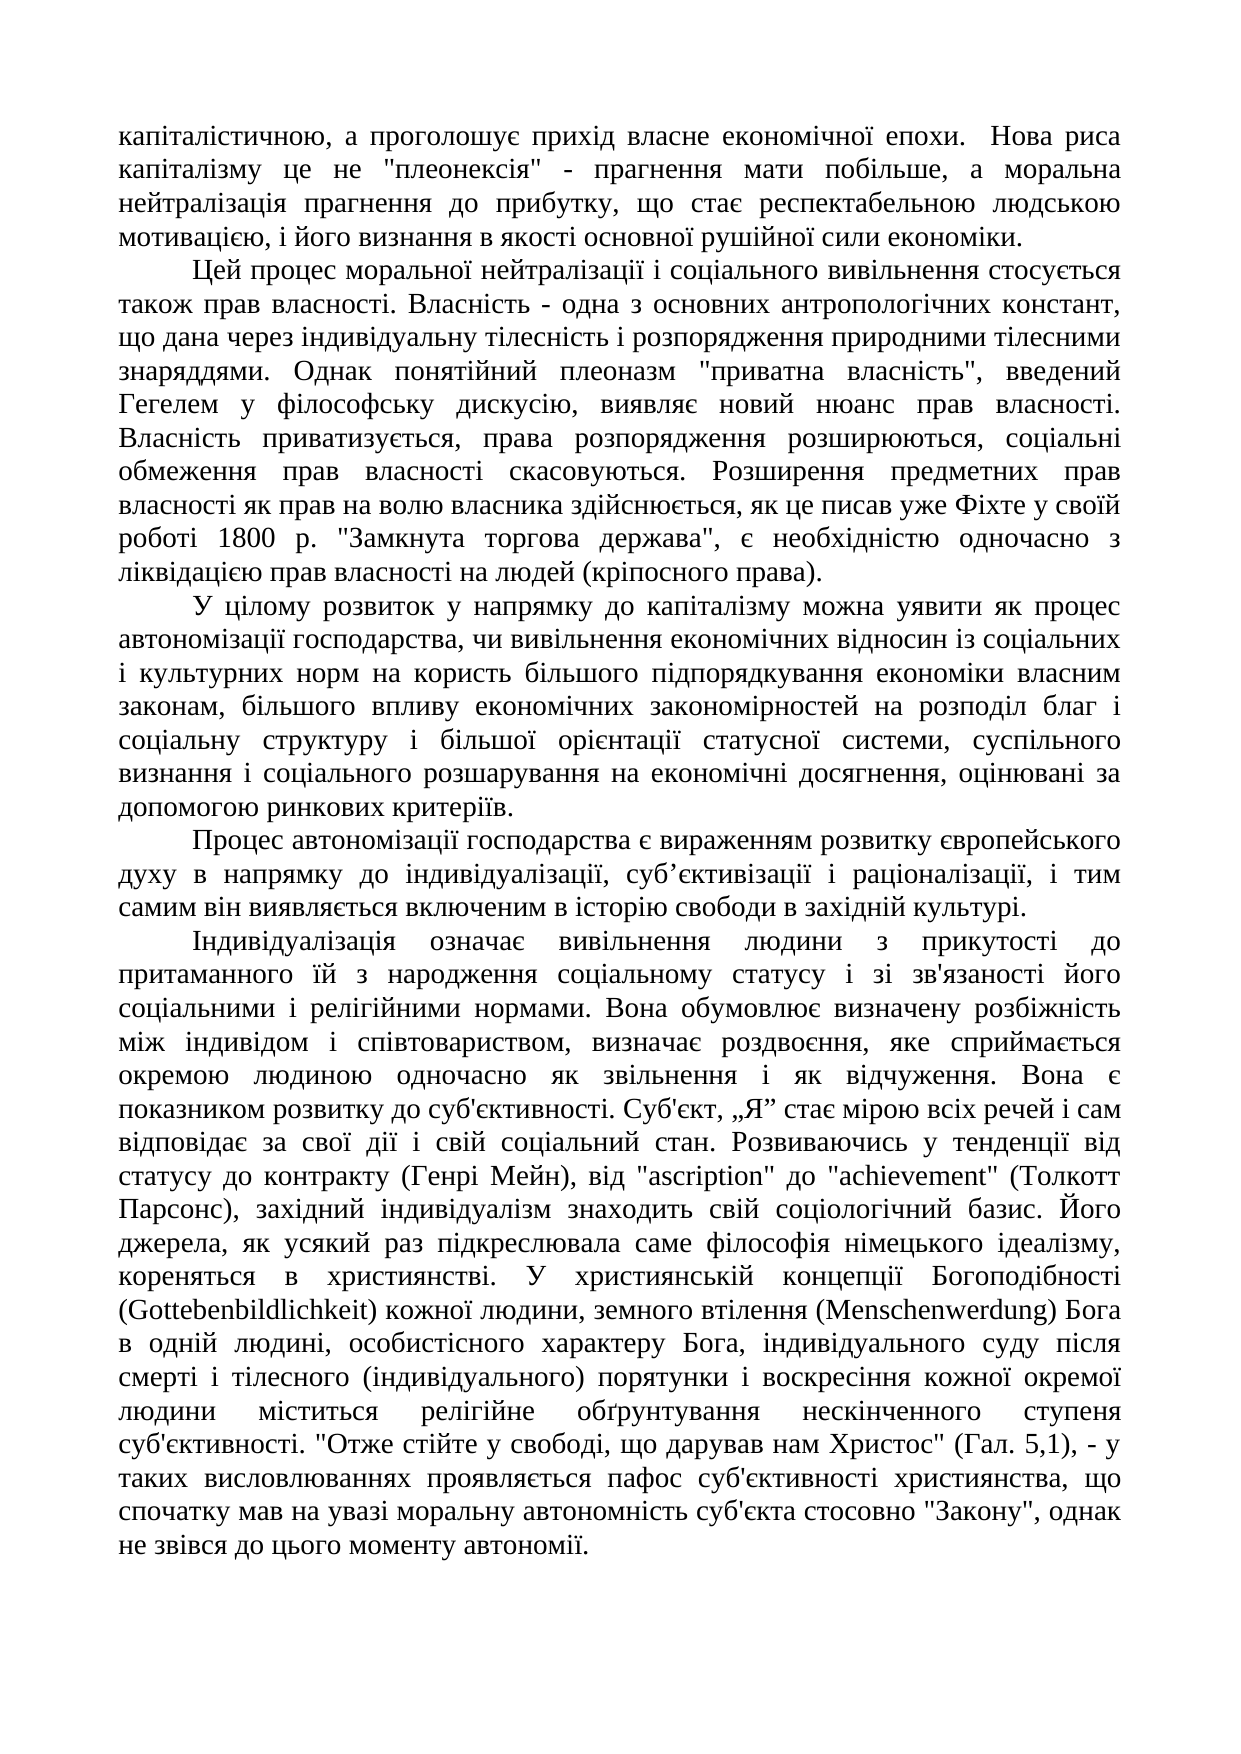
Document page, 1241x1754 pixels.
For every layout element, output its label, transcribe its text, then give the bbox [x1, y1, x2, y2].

text Індивідуалізація означає вивільнення людини з прикутості до притаманного їй з народження соціальному статусу і зі зв'язаності його соціальними і релігійними нормами. Вона обумовлює визначену розбіжність між індивідом і співтовариством, визначає роздвоєння, яке сприймається окремою людиною одночасно як звільнення і як відчуження. Вона є показником розвитку до суб'єктивності. Суб'єкт, „Я” стає мірою всіх речей і сам відповідає за свої дії і свій соціальний стан. Розвиваючись у тенденції від статусу до контракту (Генрі Мейн), від "ascrіptіon" до "achіevement" (Толкотт Парсонс), західний індивідуалізм знаходить свій соціологічний базис. Його джерела, як усякий раз підкреслювала саме філософія німецького ідеалізму, кореняться в християнстві. У християнській концепції Богоподібності (Gottebenbіldlіchkeіt) кожної людини, земного втілення (Menschenwerdung) Бога в одній людині, особистісного характеру Бога, індивідуального суду після смерті і тілесного (індивідуального) порятунки і воскресіння кожної окремої людини міститься релігійне обґрунтування нескінченного ступеня суб'єктивності. "Отже стійте у свободі, що дарував нам Христос" (Гал. 5,1), - у таких висловлюваннях проявляється пафос суб'єктивності християнства, що спочатку мав на увазі моральну автономність суб'єкта стосовно "Закону", однак не звівся до цього моменту автономії. [118, 923, 1122, 1560]
text У цілому розвиток у напрямку до капіталізму можна уявити як процес автономізації господарства, чи вивільнення економічних відносин із соціальних і культурних норм на користь більшого підпорядкування економіки власним законам, більшого впливу економічних закономірностей на розподіл благ і соціальну структуру і більшої орієнтації статусної системи, суспільного визнання і соціального розшарування на економічні досягнення, оцінювані за допомогою ринкових критеріїв. [118, 588, 1122, 822]
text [118, 118, 1122, 252]
text Цей процес моральної нейтралізації і соціального вивільнення стосується також прав власності. Власність - одна з основних антропологічних констант, що дана через індивідуальну тілесність і розпорядження природними тілесними знаряддями. Однак понятійний плеоназм "приватна власність", введений Гегелем у філософську дискусію, виявляє новий нюанс прав власності. Власність приватизується, права розпорядження розширюються, соціальні обмеження прав власності скасовуються. Розширення предметних прав власності як прав на волю власника здійснюється, як це писав уже Фіхте у своїй роботі 1800 р. "Замкнута торгова держава", є необхідністю одночасно з ліквідацією прав власності на людей (кріпосного права). [118, 252, 1122, 588]
text Процес автономізації господарства є вираженням розвитку європейського духу в напрямку до індивідуалізації, суб’єктивізації і раціоналізації, і тим самим він виявляється включеним в історію свободи в західній культурі. [118, 822, 1122, 923]
